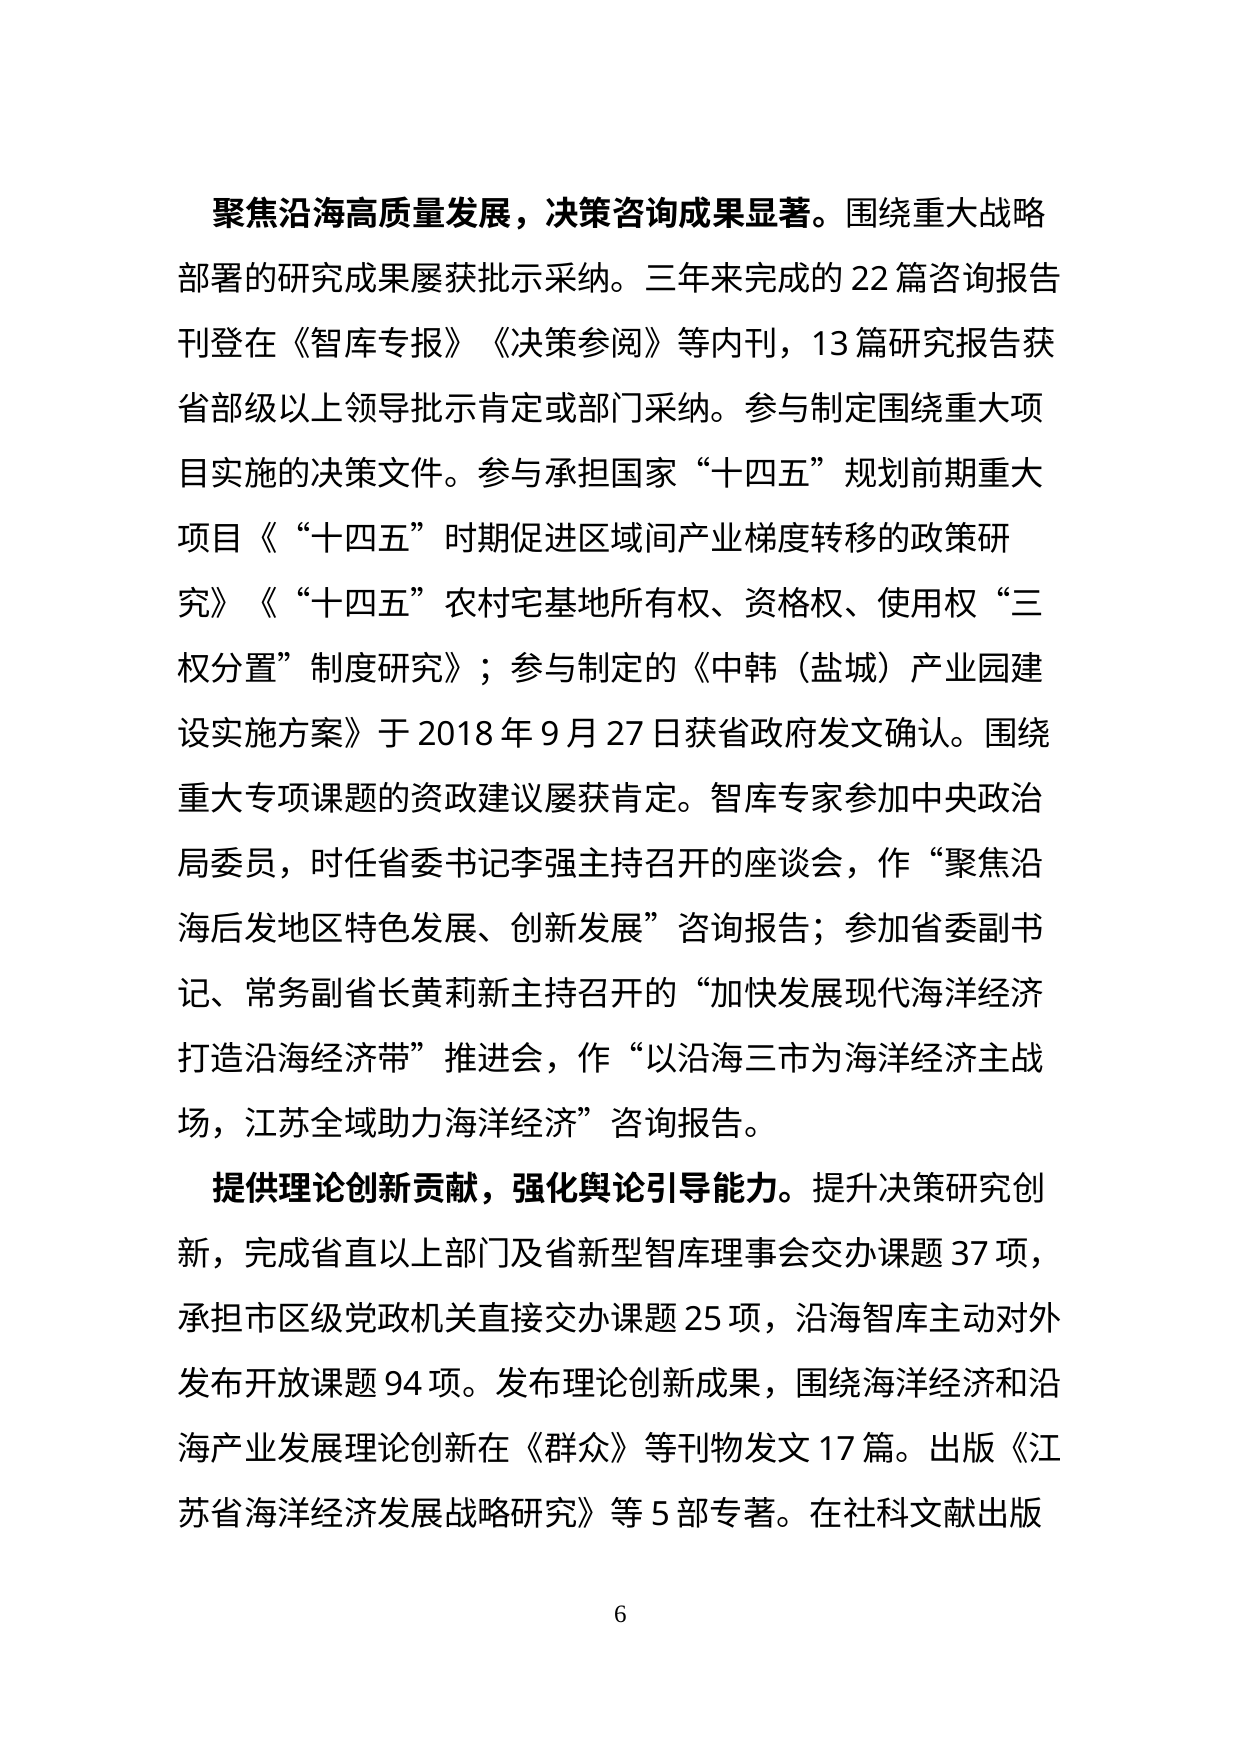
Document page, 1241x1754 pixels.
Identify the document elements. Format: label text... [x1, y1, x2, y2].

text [177, 1153, 1063, 1543]
text 聚焦沿海高质量发展，决策咨询成果显著。围绕重大战略部署的研究成果屡获批示采纳。三年来完成的22篇咨询报告刊登在《智库专报》《决策参阅》等内刊，13篇研究报告获省部级以上领导批示肯定或部门采纳。参与制定围绕重大项目实施的决策文件。参与承担国家“十四五”规划前期重大项目《“十四五”时期促进区域间产业梯度转移的政策研究》《“十四五”农村宅基地所有权、资格权、使用权“三权分置”制度研究》；参与制定的《中韩（盐城）产业园建设实施方案》于2018年9月27日获省政府发文确认。围绕重大专项课题的资政建议屡获肯定。智库专家参加中央政治局委员，时任省委书记李强主持召开的座谈会，作“聚焦沿海后发地区特色发展、创新发展”咨询报告；参加省委副书记、常务副省长黄莉新主持召开的“加快发展现代海洋经济打造沿海经济带”推进会，作“以沿海三市为海洋经济主战场，江苏全域助力海洋经济”咨询报告。 [177, 178, 1063, 1153]
